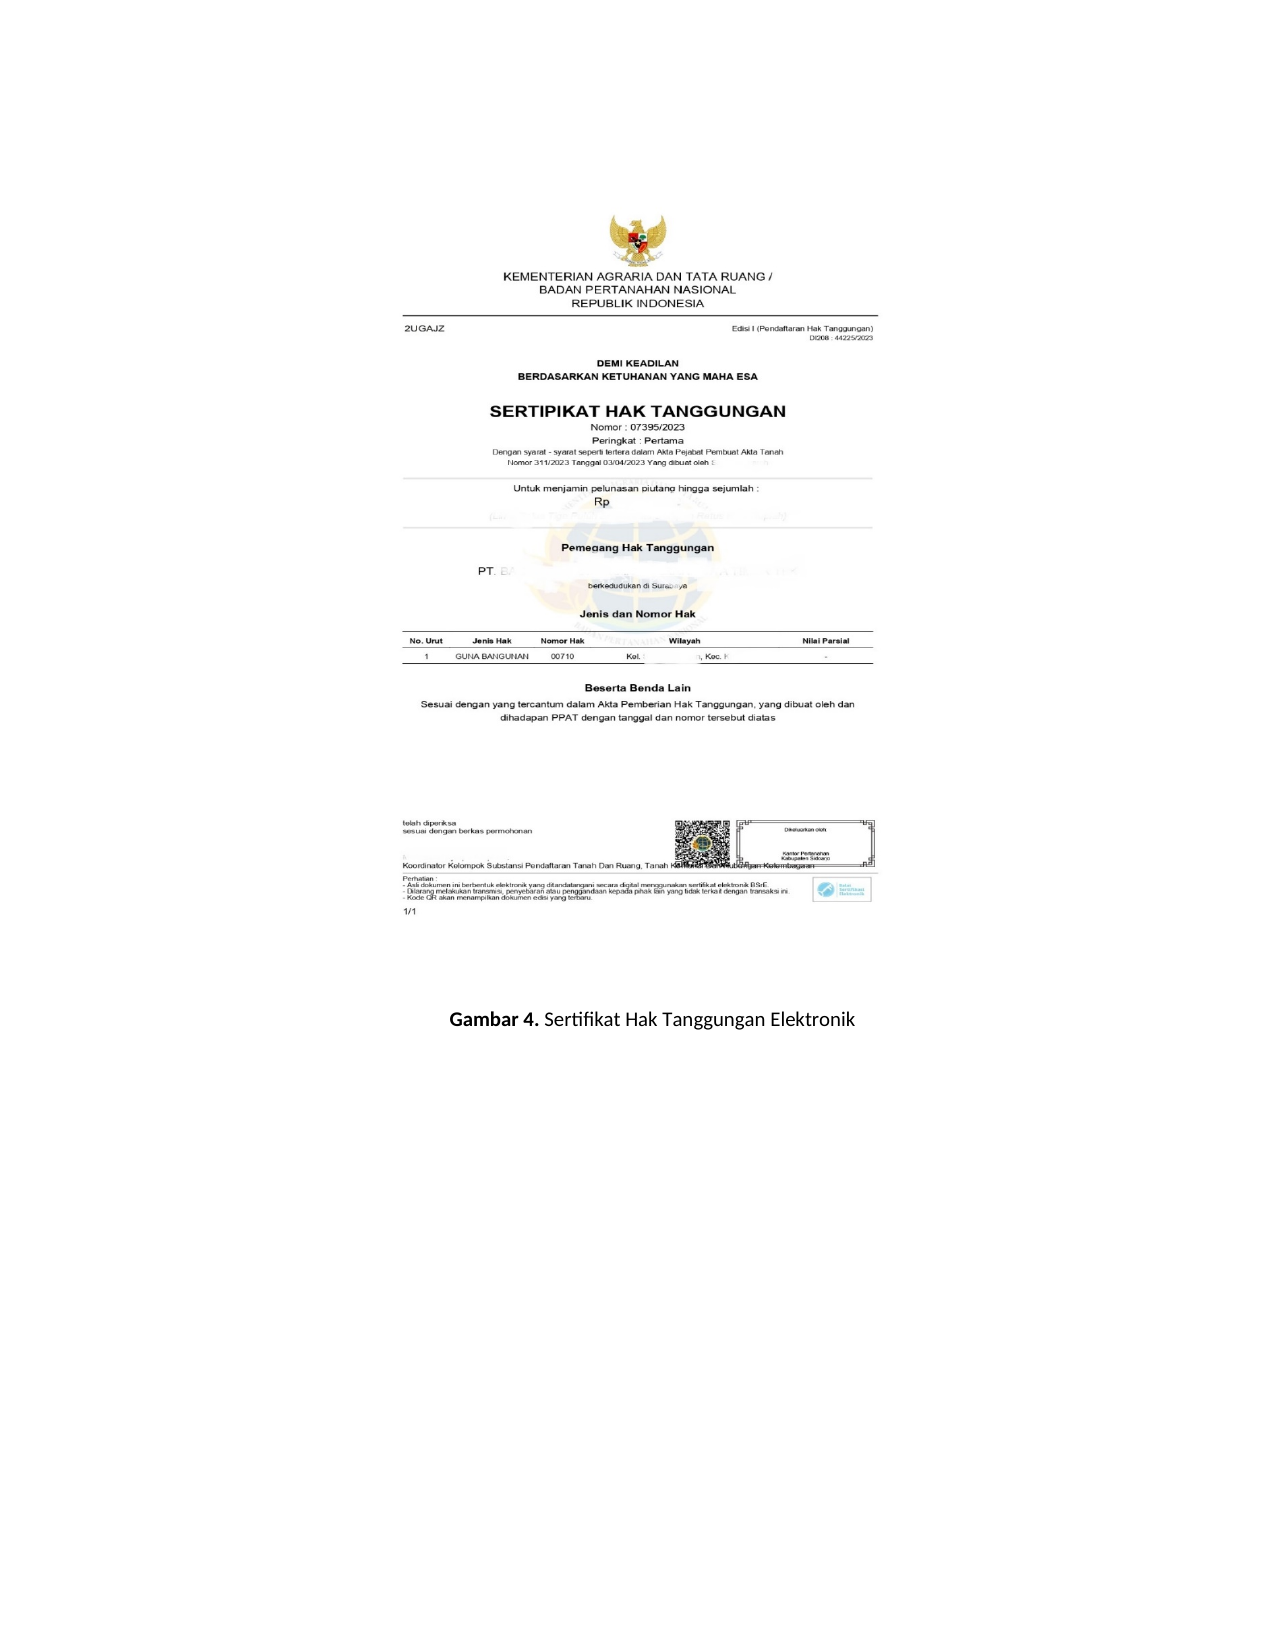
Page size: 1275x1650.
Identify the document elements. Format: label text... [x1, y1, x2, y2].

picture [330, 196, 945, 941]
text Gambar 4. Sertifikat Hak Tanggungan Elektronik [150, 1006, 1125, 1031]
